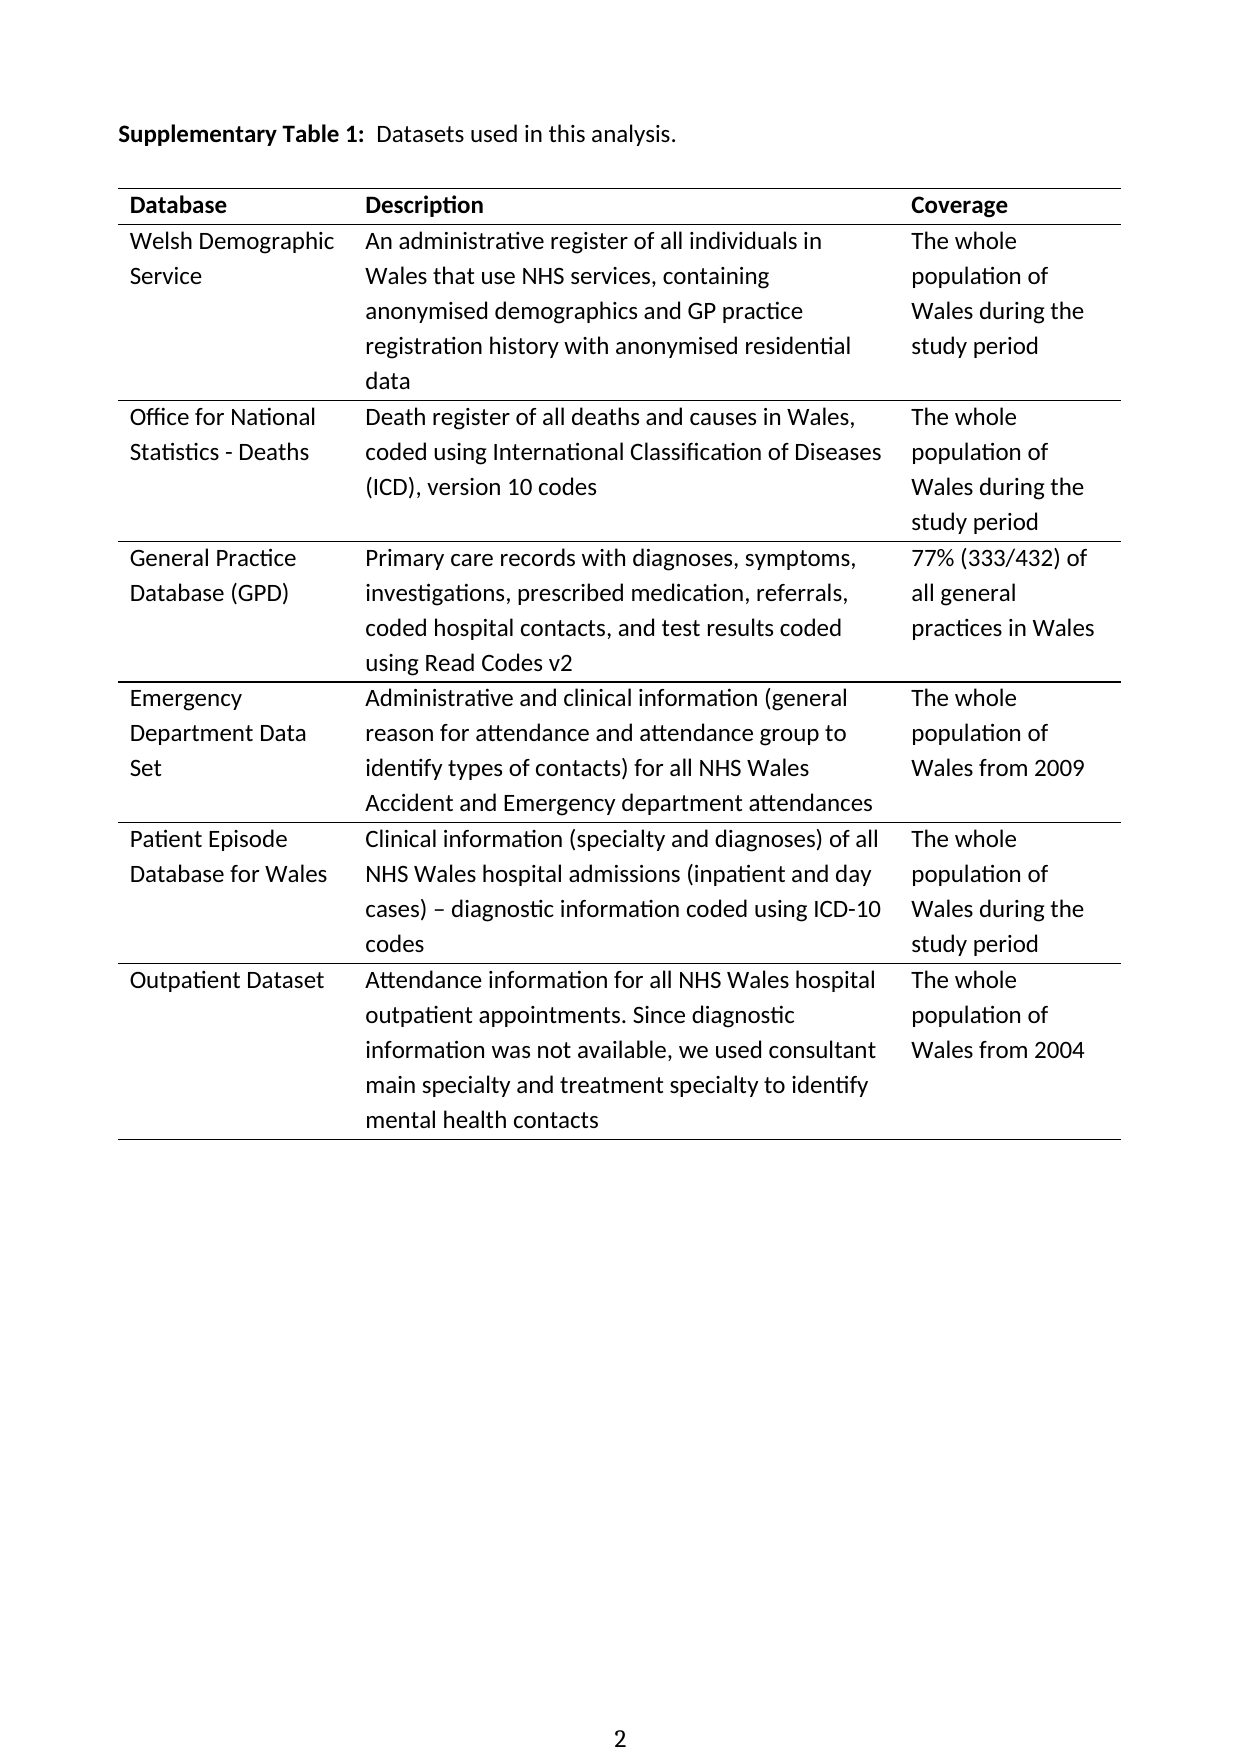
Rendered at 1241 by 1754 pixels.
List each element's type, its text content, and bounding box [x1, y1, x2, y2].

table_cell Outpatient Dataset [118, 964, 354, 1139]
table_cell The whole population of Wales during the study period [900, 401, 1121, 541]
table_cell Attendance information for all NHS Wales hospital outpatient appointments. Since diagnostic information was not available, we used consultant main specialty and treatment specialty to identify mental health contacts [354, 964, 900, 1139]
table_cell Primary care records with diagnoses, symptoms, investigations, prescribed medication, referrals, coded hospital contacts, and test results coded using Read Codes v2 [354, 542, 900, 681]
table_cell The whole population of Wales during the study period [900, 823, 1121, 963]
table_cell The whole population of Wales from 2009 [900, 683, 1121, 822]
table_cell Death register of all deaths and causes in Wales, coded using International Classification of Diseases (ICD), version 10 codes [354, 401, 900, 541]
table_cell Office for National Statistics - Deaths [118, 401, 354, 541]
table_cell Patient Episode Database for Wales [118, 823, 354, 963]
table_cell General Practice Database (GPD) [118, 542, 354, 681]
table_cell Administrative and clinical information (general reason for attendance and attendance group to identify types of contacts) for all NHS Wales Accident and Emergency department attendances [354, 683, 900, 822]
table_cell The whole population of Wales from 2004 [900, 964, 1121, 1139]
table_header Description [354, 189, 900, 224]
table_cell The whole population of Wales during the study period [900, 225, 1121, 400]
table_header Database [118, 189, 354, 224]
table_cell 77% (333/432) of all general practices in Wales [900, 542, 1121, 681]
table_cell Welsh Demographic Service [118, 225, 354, 400]
table_cell Clinical information (specialty and diagnoses) of all NHS Wales hospital admissions (inpatient and day cases) – diagnostic information coded using ICD-10 codes [354, 823, 900, 963]
table_cell An administrative register of all individuals in Wales that use NHS services, containing anonymised demographics and GP practice registration history with anonymised residential data [354, 225, 900, 400]
text Supplementary Table 1: Datasets used in this analysis. [118, 118, 1122, 149]
table_cell Emergency Department Data Set [118, 683, 354, 822]
table_header Coverage [900, 189, 1121, 224]
